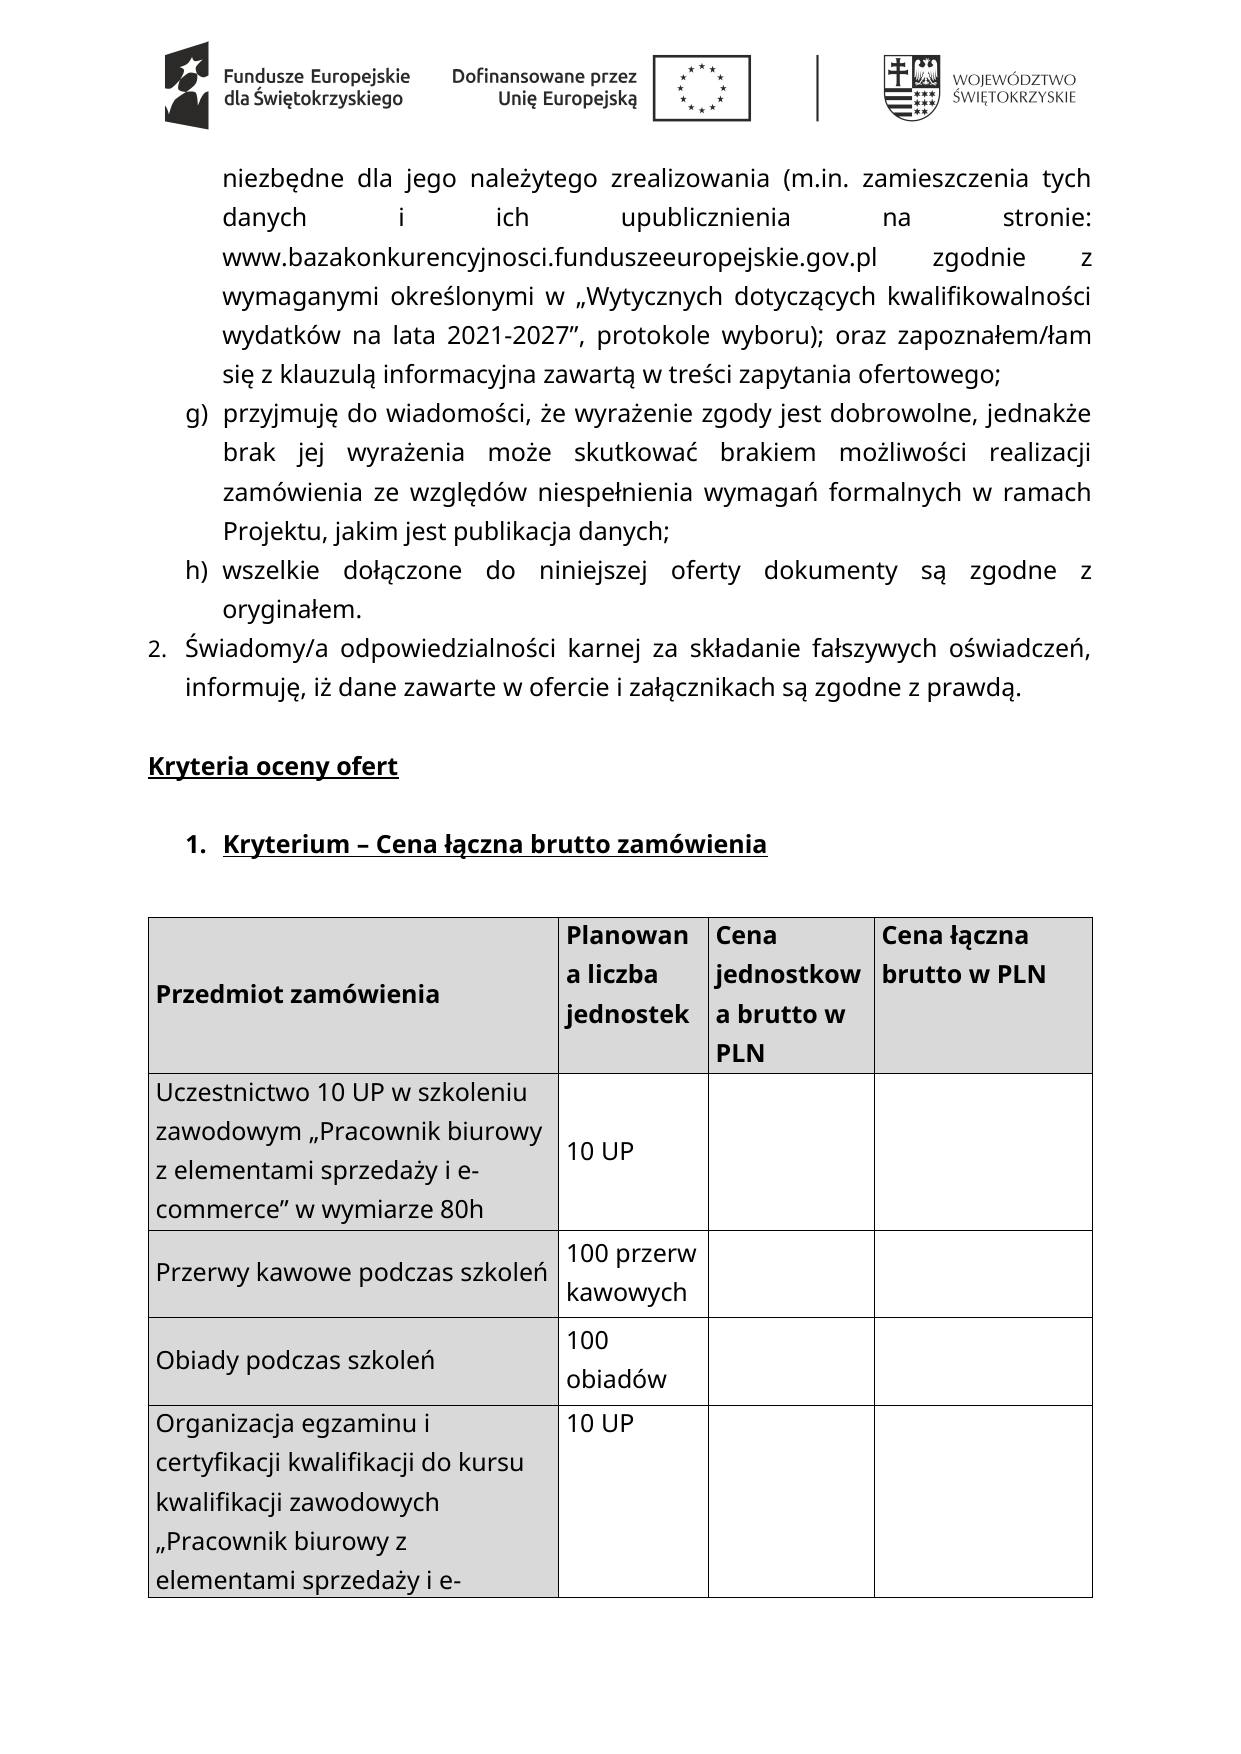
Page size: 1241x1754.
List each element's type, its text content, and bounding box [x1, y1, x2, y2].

table_cell [875, 1406, 1092, 1597]
table_cell [709, 1074, 874, 1230]
list Świadomy/a odpowiedzialności karnej za składanie fałszywych oświadczeń, informuję, iż dane zawarte w ofercie i załącznikach są zgodne z prawdą. [148, 631, 1092, 704]
table_cell 10 UP [559, 1406, 708, 1597]
table_cell 100 przerw kawowych [559, 1231, 708, 1317]
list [185, 161, 1092, 391]
table_cell Obiady podczas szkoleń [149, 1318, 558, 1405]
table_cell [875, 1231, 1092, 1317]
table_cell [875, 1318, 1092, 1405]
table_cell [709, 1231, 874, 1317]
table_cell 100 obiadów [559, 1318, 708, 1405]
table_header Planowana liczba jednostek [559, 918, 708, 1073]
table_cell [149, 1406, 558, 1597]
table_cell [709, 1318, 874, 1405]
list Kryterium – Cena łączna brutto zamówienia [185, 827, 1092, 861]
table_cell Uczestnictwo 10 UP w szkoleniu zawodowym „Pracownik biurowy z elementami sprzedaży i e-commerce” w wymiarze 80h [149, 1074, 558, 1230]
list wszelkie dołączone do niniejszej oferty dokumenty są zgodne z oryginałem. [185, 552, 1092, 626]
list przyjmuję do wiadomości, że wyrażenie zgody jest dobrowolne, jednakże brak jej wyrażenia może skutkować brakiem możliwości realizacji zamówienia ze względów niespełnienia wymagań formalnych w ramach Projektu, jakim jest publikacja danych; [185, 396, 1092, 547]
text Kryteria oceny ofert [148, 748, 1092, 782]
table_header Cena jednostkowa brutto w PLN [709, 918, 874, 1073]
table_cell [875, 1074, 1092, 1230]
table_cell Przerwy kawowe podczas szkoleń [149, 1231, 558, 1317]
table_cell 10 UP [559, 1074, 708, 1230]
table_header Przedmiot zamówienia [149, 918, 558, 1073]
picture [164, 41, 1076, 130]
table_header Cena łączna brutto w PLN [875, 918, 1092, 1073]
table_cell [709, 1406, 874, 1597]
